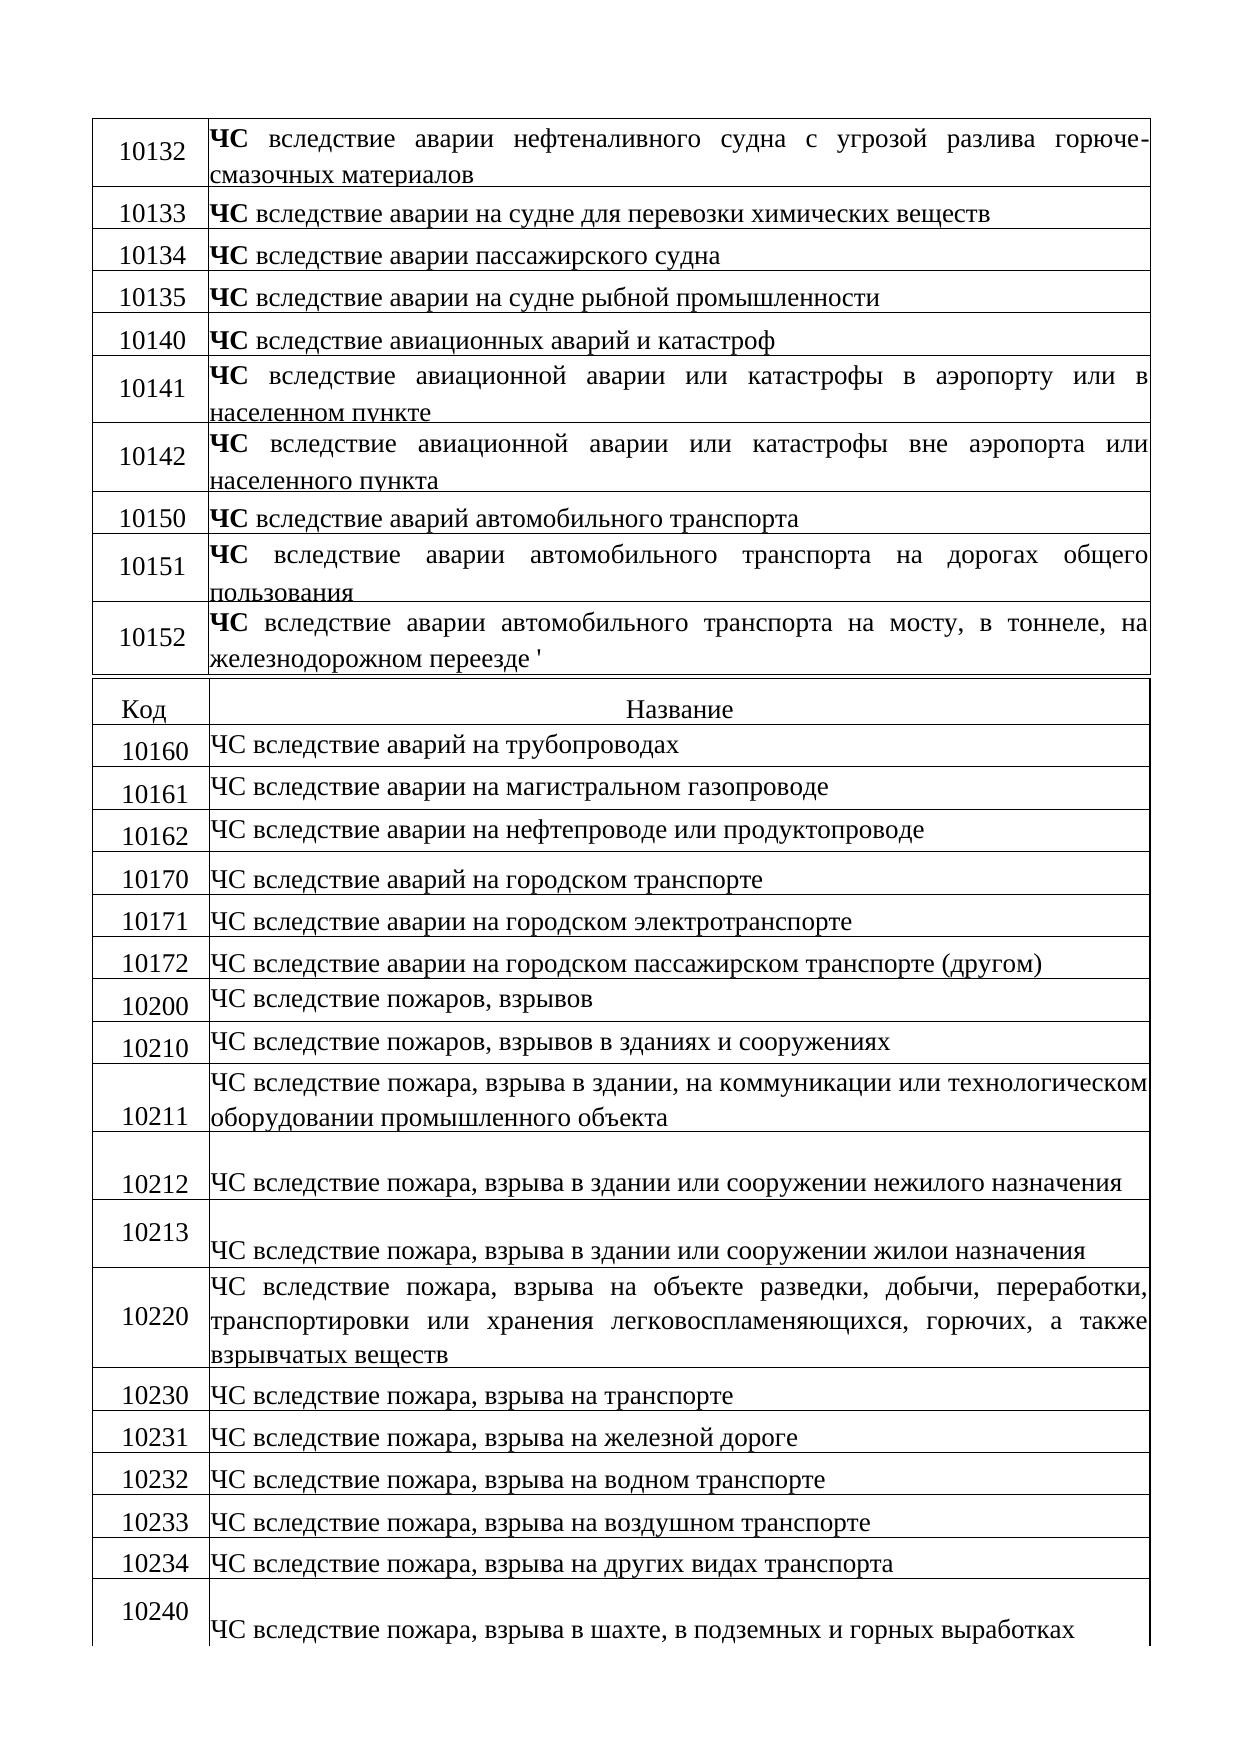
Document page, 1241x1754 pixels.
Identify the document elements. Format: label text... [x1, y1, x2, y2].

table_cell ЧС вследствие авиационной аварии или катастрофы вне аэропорта или населенного пункта [209, 423, 1150, 491]
table_cell ЧС вследствие аварии на судне рыбной промышленности [209, 271, 1150, 312]
table_cell ЧС вследствие пожара, взрыва на других видах транспорта [210, 1538, 1149, 1578]
table_cell 10170 [93, 852, 209, 893]
table_cell ЧС вследствие авиационной аварии или катастрофы в аэропорту или в населенном пункте [209, 356, 1150, 422]
table_cell 10232 [93, 1453, 209, 1493]
table_cell ЧС вследствие пожаров, взрывов [210, 979, 1149, 1021]
table_cell ЧС вследствие пожара, взрыва на объекте разведки, добычи, переработки, транспортировки или хранения легковоспламеняющихся, горючих, а также взрывчатых веществ [210, 1268, 1149, 1367]
table_cell ЧС вследствие аварии на городском пассажирском транспорте (другом) [210, 937, 1149, 978]
table_cell 10134 [93, 229, 208, 270]
table_cell 10140 [93, 313, 208, 354]
table_header Название [210, 679, 1149, 724]
table_cell 10233 [93, 1495, 209, 1537]
table_cell 10132 [93, 119, 208, 186]
table_cell ЧС вследствие аварии на судне для перевозки химических веществ [209, 187, 1150, 228]
table_cell ЧС вследствие аварий на трубопроводах [210, 725, 1149, 766]
table_cell 10172 [93, 937, 209, 978]
table_cell 10161 [93, 767, 209, 808]
table_cell ЧС вследствие аварии на городском электротранспорте [210, 895, 1149, 936]
table_cell 10171 [93, 895, 209, 936]
table_cell ЧС вследствие пожара, взрыва в здании или сооружении жилои назначения [210, 1200, 1149, 1267]
table_cell 10133 [93, 187, 208, 228]
table_cell 10141 [93, 356, 208, 422]
table_cell ЧС вследствие пожаров, взрывов в зданиях и сооружениях [210, 1022, 1149, 1063]
table_cell 10160 [93, 725, 209, 766]
table_cell ЧС вследствие пожара, взрыва на транспорте [210, 1368, 1149, 1409]
table_cell ЧС вследствие аварии на нефтепроводе или продуктопроводе [210, 810, 1149, 851]
table_cell ЧС вследствие пожара, взрыва в здании или сооружении нежилого назначения [210, 1132, 1149, 1198]
table_cell 10162 [93, 810, 209, 851]
table_cell 10200 [93, 979, 209, 1021]
table_cell 10152 [93, 602, 208, 674]
table_cell ЧС вследствие аварий автомобильного транспорта [209, 492, 1150, 533]
table_cell 10135 [93, 271, 208, 312]
table_cell 10240 [93, 1579, 209, 1646]
table_cell ЧС вследствие пожара, взрыва на водном транспорте [210, 1453, 1149, 1493]
table_cell ЧС вследствие пожара, взрыва на воздушном транспорте [210, 1495, 1149, 1537]
table_cell 10220 [93, 1268, 209, 1367]
table_cell ЧС вследствие аварии автомобильного транспорта на дорогах общего пользования [209, 534, 1150, 601]
table_cell 10211 [93, 1064, 209, 1131]
table_cell ЧС вследствие авиационных аварий и катастроф [209, 313, 1150, 354]
table_header Код [93, 679, 209, 724]
table_cell ЧС вследствие пожара, взрыва в здании, на коммуникации или технологическом оборудовании промышленного объекта [210, 1064, 1149, 1131]
table_cell ЧС вследствие аварии пассажирского судна [209, 229, 1150, 270]
table_cell ЧС вследствие аварий на городском транспорте [210, 852, 1149, 893]
table_cell 10231 [93, 1411, 209, 1452]
table_cell ЧС вследствие пожара, взрыва на железной дороге [210, 1411, 1149, 1452]
table_cell 10151 [93, 534, 208, 601]
table_cell 10230 [93, 1368, 209, 1409]
table_cell ЧС вследствие пожара, взрыва в шахте, в подземных и горных выработках [210, 1579, 1149, 1646]
table_cell 10210 [93, 1022, 209, 1063]
table_cell ЧС вследствие аварии на магистральном газопроводе [210, 767, 1149, 808]
table_cell 10234 [93, 1538, 209, 1578]
table_cell 10213 [93, 1200, 209, 1267]
table_cell ЧС вследствие аварии нефтеналивного судна с угрозой разлива горючесмазочных материалов [209, 119, 1150, 186]
table_cell 10142 [93, 423, 208, 491]
table_cell 10150 [93, 492, 208, 533]
table_cell 10212 [93, 1132, 209, 1198]
table_cell ЧС вследствие аварии автомобильного транспорта на мосту, в тоннеле, на железнодорожном переезде ' [209, 602, 1150, 674]
